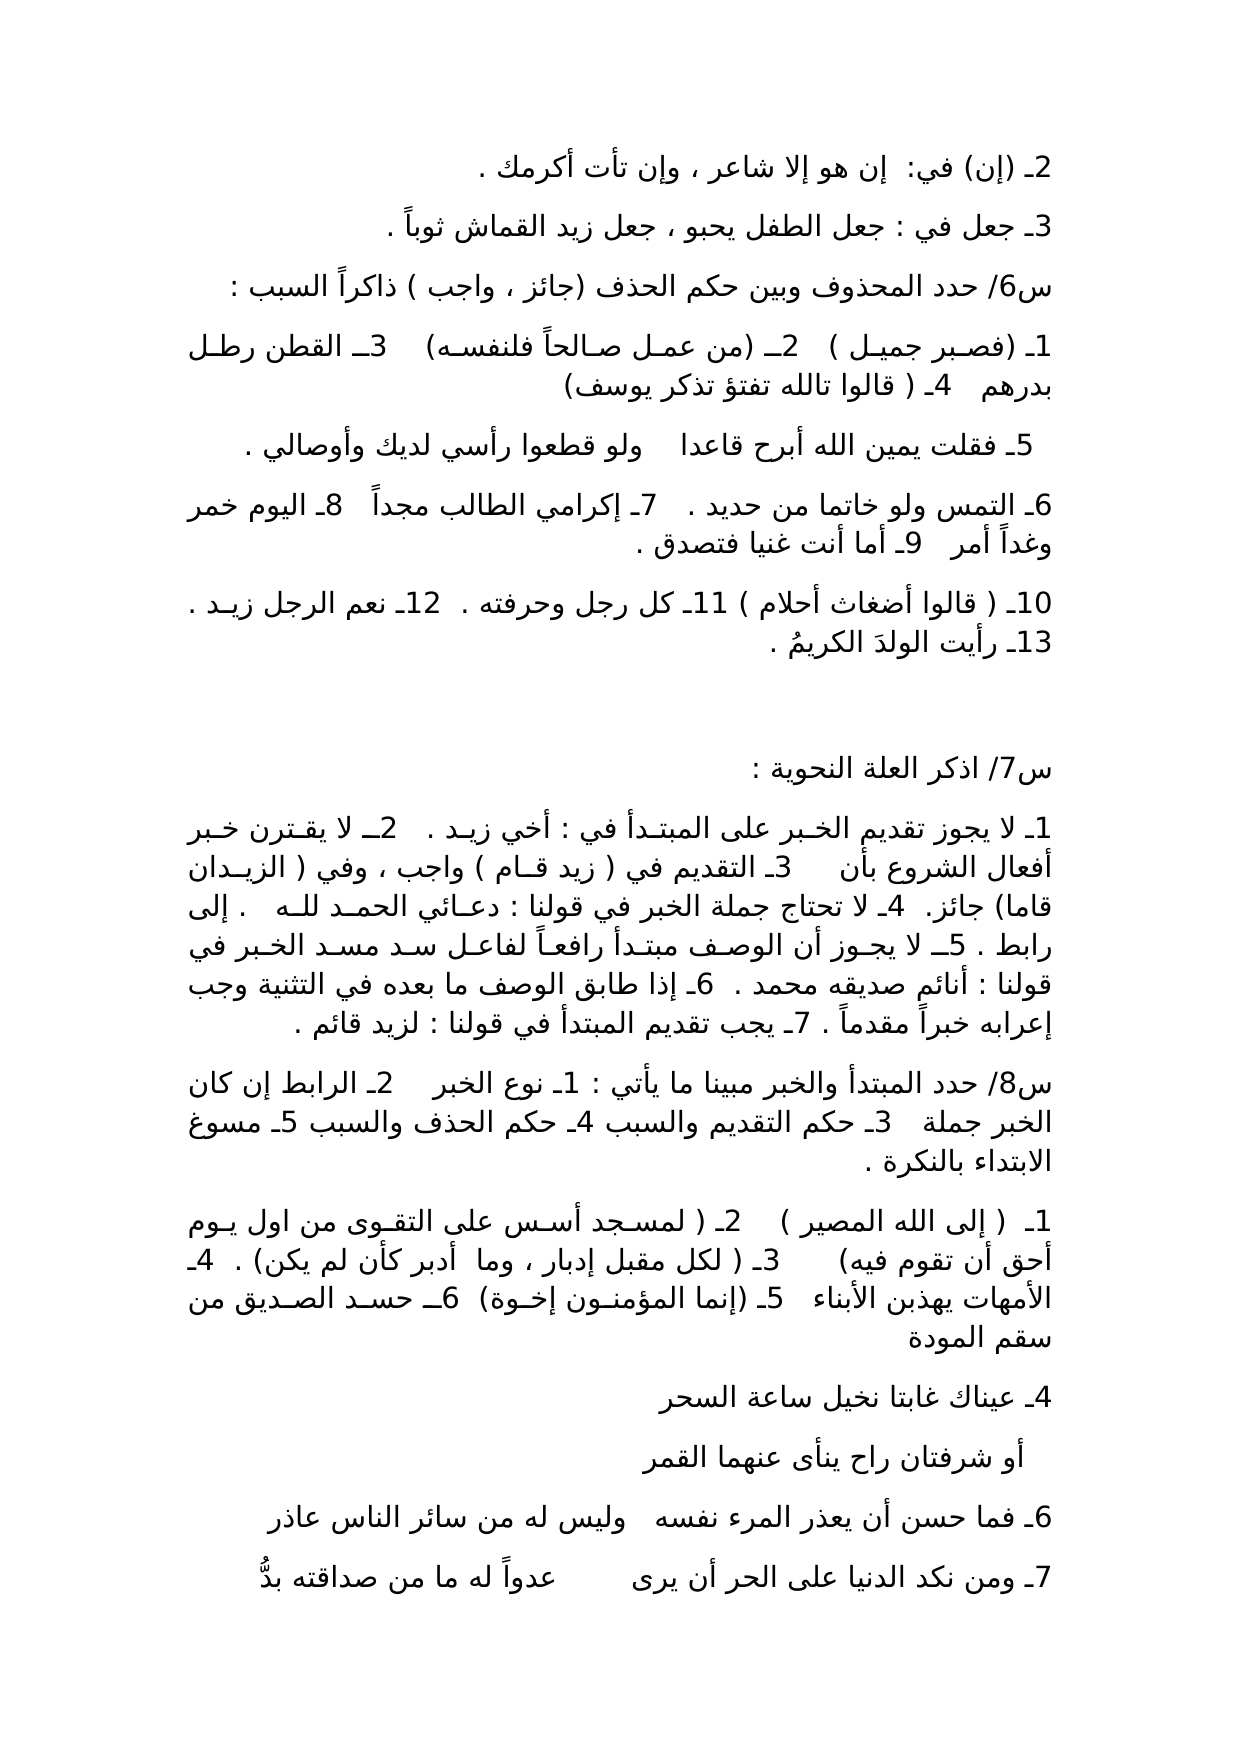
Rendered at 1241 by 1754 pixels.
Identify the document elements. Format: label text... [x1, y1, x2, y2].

text 4ـ عيناك غابتا نخيل ساعة السحر [187, 1381, 1053, 1414]
text أو شرفتان راح ينأى عنهما القمر [187, 1440, 1053, 1474]
text 7ـ ومن نكد الدنيا على الحر أن يرى عدواً له ما من صداقته بدُّ [187, 1560, 1053, 1594]
text 1ـ لا يجوز تقديم الخبر على المبتدأ في : أخي زيد . 2ـ لا يقترن خبر أفعال الشروع بأن 3ـ التقديم في ( زيد قام ) واجب ، وفي ( الزيدان قاما) جائز. 4ـ لا تحتاج جملة الخبر في قولنا : دعائي الحمد لله . إلى رابط . 5ـ لا يجوز أن الوصف مبتدأ رافعاً لفاعل سد مسد الخبر في قولنا : أنائم صديقه محمد . 6ـ إذا طابق الوصف ما بعده في التثنية وجب إعرابه خبراً مقدماً . 7ـ يجب تقديم المبتدأ في قولنا : لزيد قائم . [187, 812, 1053, 1040]
text 1ـ (فصبر جميل ) 2ـ (من عمل صالحاً فلنفسه) 3ـ القطن رطل بدرهم 4ـ ( قالوا تالله تفتؤ تذكر يوسف) [187, 329, 1053, 402]
text 2ـ (إن) في: إن هو إلا شاعر ، وإن تأت أكرمك . [187, 150, 1053, 184]
text 6ـ فما حسن أن يعذر المرء نفسه وليس له من سائر الناس عاذر [187, 1500, 1053, 1534]
text 5ـ فقلت يمين الله أبرح قاعدا ولو قطعوا رأسي لديك وأوصالي . [187, 428, 1053, 462]
text 10ـ ( قالوا أضغاث أحلام ) 11ـ كل رجل وحرفته . 12ـ نعم الرجل زيد . 13ـ رأيت الولدَ الكريمُ . [187, 587, 1053, 659]
text س6/ حدد المحذوف وبين حكم الحذف (جائز ، واجب ) ذاكراً السبب : [187, 269, 1053, 303]
text 6ـ التمس ولو خاتما من حديد . 7ـ إكرامي الطالب مجداً 8ـ اليوم خمر وغداً أمر 9ـ أما أنت غنيا فتصدق . [187, 488, 1053, 561]
text س8/ حدد المبتدأ والخبر مبينا ما يأتي : 1ـ نوع الخبر 2ـ الرابط إن كان الخبر جملة 3ـ حكم التقديم والسبب 4ـ حكم الحذف والسبب 5ـ مسوغ الابتداء بالنكرة . [187, 1066, 1053, 1178]
text س7/ اذكر العلة النحوية : [187, 752, 1053, 786]
text 1ـ ( إلى الله المصير ) 2ـ ( لمسجد أسس على التقوى من اول يوم أحق أن تقوم فيه) 3ـ ( لكل مقبل إدبار ، وما أدبر كأن لم يكن) . 4ـ الأمهات يهذبن الأبناء 5ـ (إنما المؤمنون إخوة) 6ـ حسد الصديق من سقم المودة [187, 1204, 1053, 1355]
text 3ـ جعل في : جعل الطفل يحبو ، جعل زيد القماش ثوباً . [187, 210, 1053, 244]
